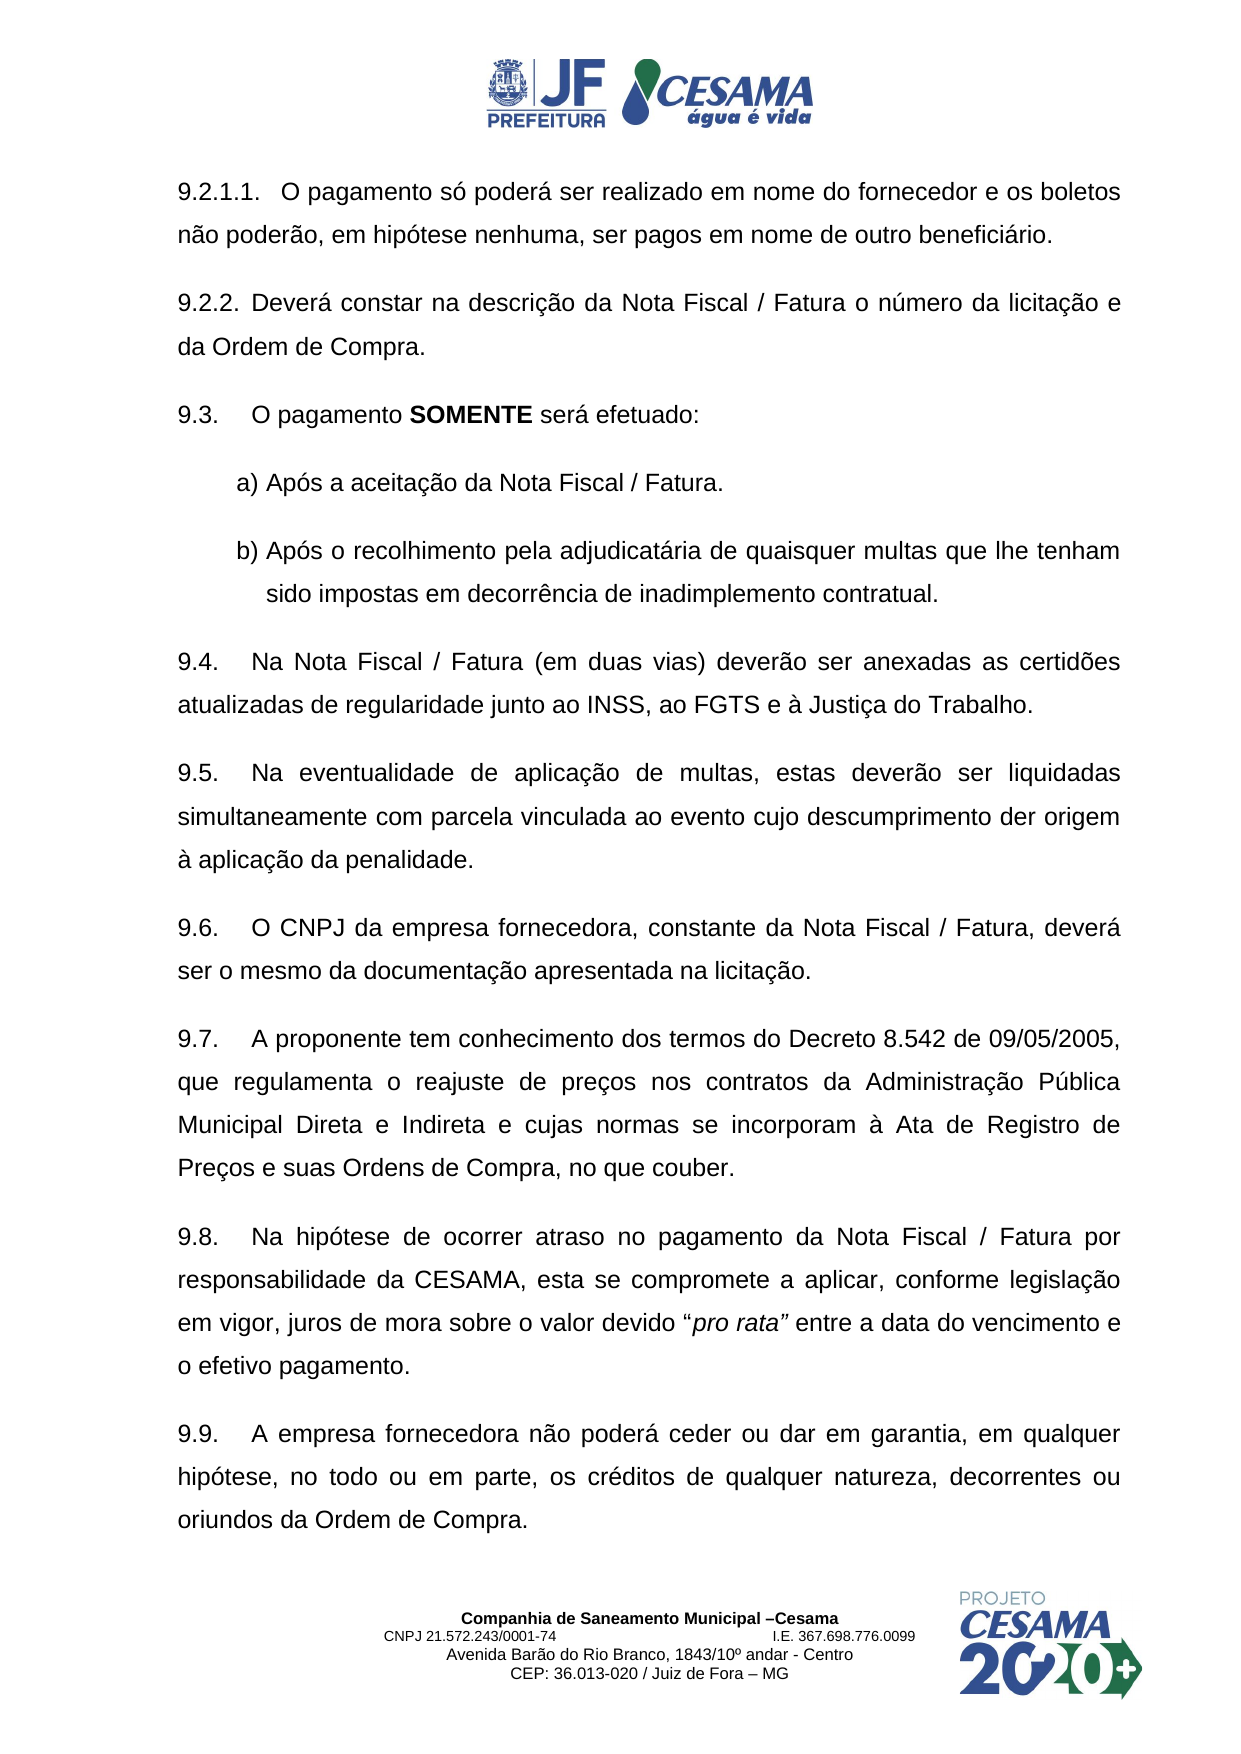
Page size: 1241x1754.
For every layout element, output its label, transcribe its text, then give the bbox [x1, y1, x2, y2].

list O CNPJ da empresa fornecedora, constante da Nota Fiscal / Fatura, deverá ser o mesmo da documentação apresentada na licitação. [177, 913, 1122, 985]
list O pagamento só poderá ser realizado em nome do fornecedor e os boletos não poderão, em hipótese nenhuma, ser pagos em nome de outro beneficiário. [177, 177, 1122, 249]
list Na eventualidade de aplicação de multas, estas deverão ser liquidadas simultaneamente com parcela vinculada ao evento cujo descumprimento der origem à aplicação da penalidade. [177, 758, 1122, 873]
list A empresa fornecedora não poderá ceder ou dar em garantia, em qualquer hipótese, no todo ou em parte, os créditos de qualquer natureza, decorrentes ou oriundos da Ordem de Compra. [177, 1419, 1122, 1534]
list Na hipótese de ocorrer atraso no pagamento da Nota Fiscal / Fatura por responsabilidade da CESAMA, esta se compromete a aplicar, conforme legislação em vigor, juros de mora sobre o valor devido “pro rata” entre a data do vencimento e o efetivo pagamento. [177, 1222, 1122, 1380]
picture [959, 1591, 1143, 1700]
list A proponente tem conhecimento dos termos do Decreto 8.542 de 09/05/2005, que regulamenta o reajuste de preços nos contratos da Administração Pública Municipal Direta e Indireta e cujas normas se incorporam à Ata de Registro de Preços e suas Ordens de Compra, no que couber. [177, 1024, 1122, 1182]
list Após o recolhimento pela adjudicatária de quaisquer multas que lhe tenham sido impostas em decorrência de inadimplemento contratual. [236, 536, 1122, 608]
picture [486, 59, 813, 128]
list O pagamento SOMENTE será efetuado: [177, 400, 1122, 428]
list Deverá constar na descrição da Nota Fiscal / Fatura o número da licitação e da Ordem de Compra. [177, 288, 1122, 360]
list Após a aceitação da Nota Fiscal / Fatura. [236, 468, 1122, 497]
list Na Nota Fiscal / Fatura (em duas vias) deverão ser anexadas as certidões atualizadas de regularidade junto ao INSS, ao FGTS e à Justiça do Trabalho. [177, 647, 1122, 719]
